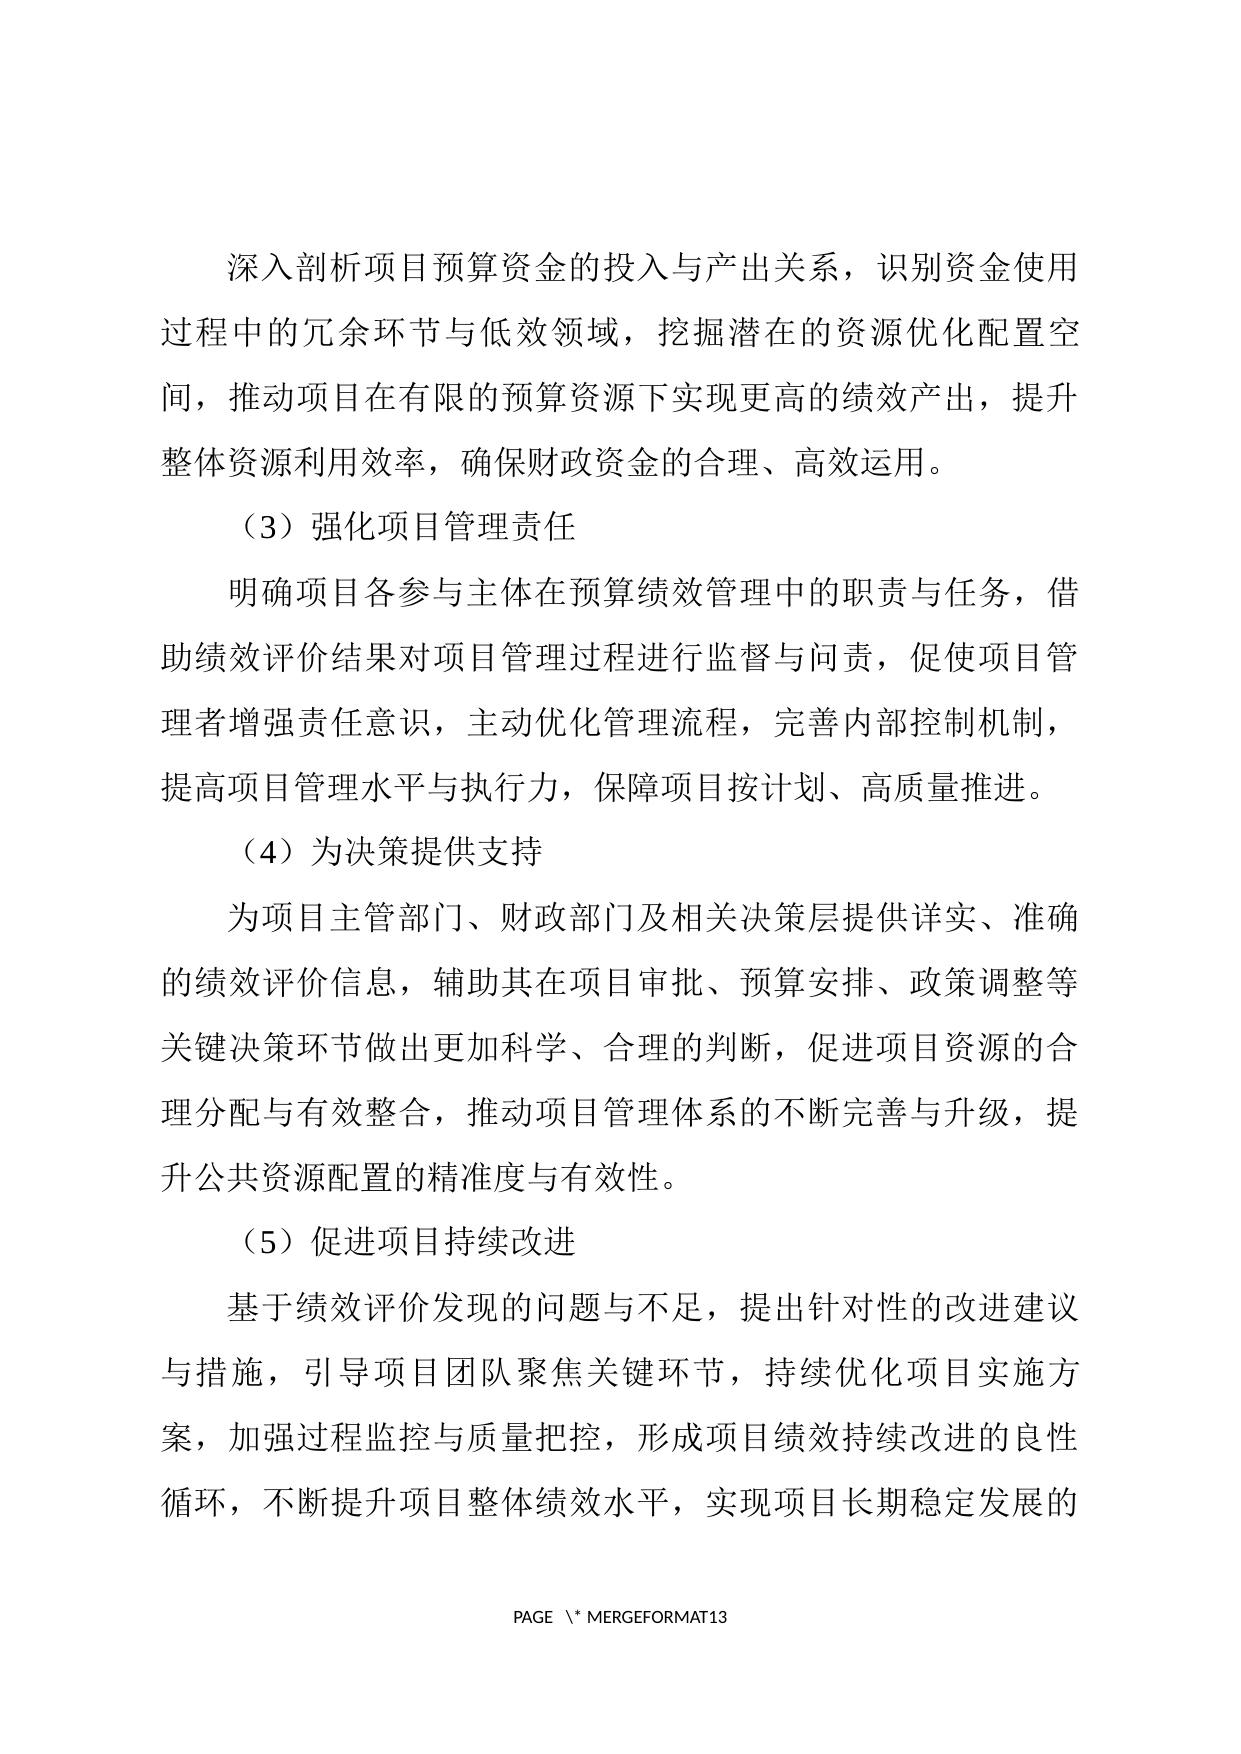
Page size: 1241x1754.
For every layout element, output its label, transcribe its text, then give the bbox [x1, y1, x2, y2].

text （4）为决策提供支持 [159, 818, 1081, 883]
text 深入剖析项目预算资金的投入与产出关系，识别资金使用过程中的冗余环节与低效领域，挖掘潜在的资源优化配置空间，推动项目在有限的预算资源下实现更高的绩效产出，提升整体资源利用效率，确保财政资金的合理、高效运用。 [159, 233, 1081, 493]
text 明确项目各参与主体在预算绩效管理中的职责与任务，借助绩效评价结果对项目管理过程进行监督与问责，促使项目管理者增强责任意识，主动优化管理流程，完善内部控制机制，提高项目管理水平与执行力，保障项目按计划、高质量推进。 [159, 558, 1081, 818]
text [159, 1273, 1081, 1533]
text （5）促进项目持续改进 [159, 1208, 1081, 1273]
text 为项目主管部门、财政部门及相关决策层提供详实、准确的绩效评价信息，辅助其在项目审批、预算安排、政策调整等关键决策环节做出更加科学、合理的判断，促进项目资源的合理分配与有效整合，推动项目管理体系的不断完善与升级，提升公共资源配置的精准度与有效性。 [159, 883, 1081, 1208]
text （3）强化项目管理责任 [159, 493, 1081, 558]
